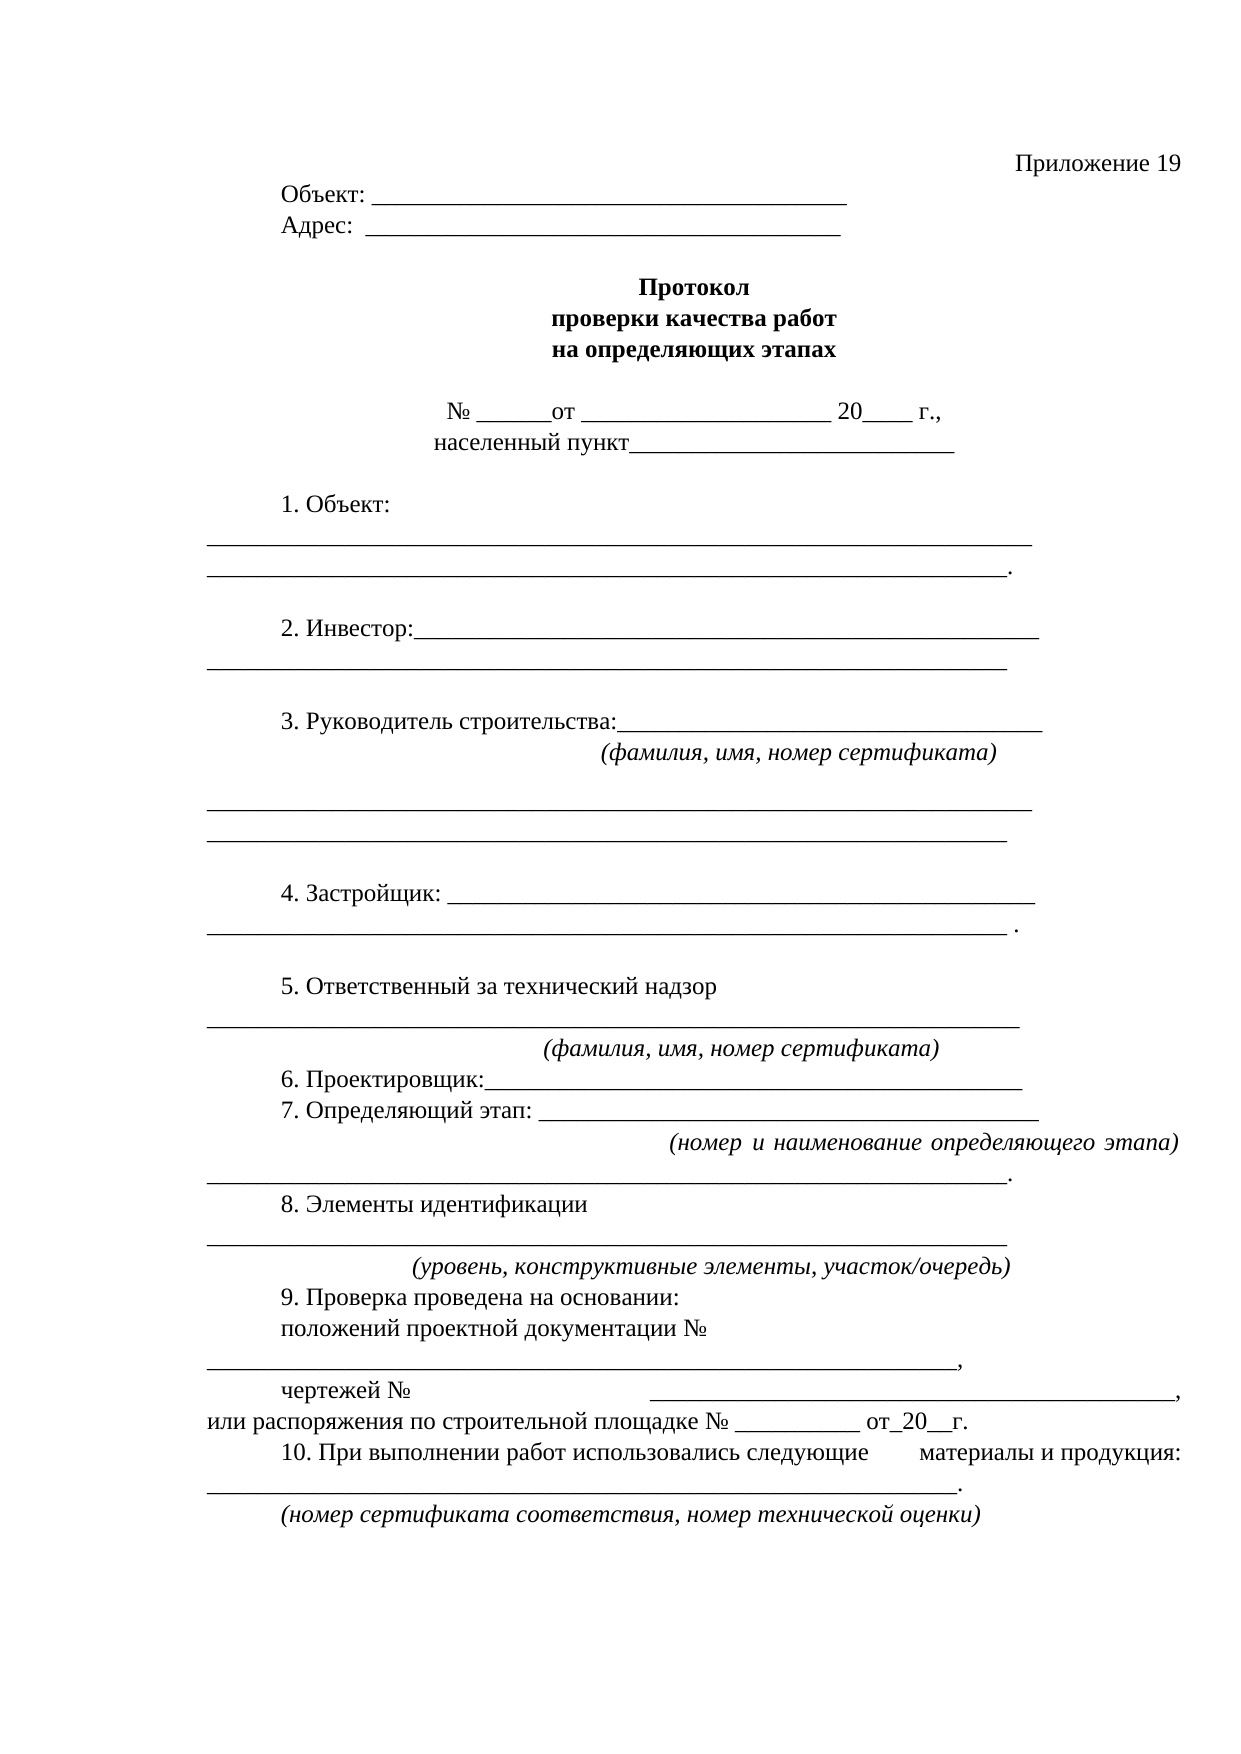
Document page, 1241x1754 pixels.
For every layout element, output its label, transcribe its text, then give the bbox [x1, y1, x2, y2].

text (номер и наименование определяющего этапа) ________________________________________________________________. [207, 1127, 1181, 1186]
text ________________________________________________________________ [207, 644, 1181, 673]
text 9. Проверка проведена на основании: [207, 1282, 1181, 1311]
text положений проектной документации № ____________________________________________________________, [207, 1313, 1181, 1373]
text Протокол [207, 272, 1181, 301]
text Приложение 19 [207, 148, 1181, 176]
text __________________________________________________________________ [207, 785, 1181, 814]
text 10. При выполнении работ использовались следующие материалы и продукция: ____________________________________________________________. [207, 1437, 1181, 1497]
text населенный пункт__________________________ [207, 427, 1181, 456]
text проверки качества работ [207, 303, 1181, 332]
text 3. Руководитель строительства:__________________________________ [207, 706, 1181, 735]
text 6. Проектировщик:___________________________________________ [207, 1064, 1181, 1093]
text ________________________________________________________________ . [207, 909, 1181, 938]
text (фамилия, имя, номер сертификата) [207, 737, 1181, 766]
text 1. Объект: [207, 489, 1181, 518]
text 2. Инвестор:__________________________________________________ [207, 613, 1181, 642]
text (фамилия, имя, номер сертификата) [207, 1033, 1181, 1062]
text (уровень, конструктивные элементы, участок/очередь) [207, 1251, 1181, 1279]
text ________________________________________________________________. [207, 551, 1181, 580]
text чертежей № __________________________________________, или распоряжения по строительной площадке № __________ от_20__г. [207, 1375, 1181, 1435]
text на определяющих этапах [207, 334, 1181, 363]
text 4. Застройщик: _______________________________________________ [207, 878, 1181, 907]
text (номер сертификата соответствия, номер технической оценки) [207, 1499, 1181, 1528]
text __________________________________________________________________ [207, 520, 1181, 549]
text Объект: ______________________________________ [207, 179, 1181, 207]
text 7. Определяющий этап: ________________________________________ [207, 1096, 1181, 1124]
text № ______от ____________________ 20____ г., [207, 396, 1181, 425]
text ________________________________________________________________ [207, 1220, 1181, 1248]
text 8. Элементы идентификации [207, 1189, 1181, 1217]
text 5. Ответственный за технический надзор [207, 971, 1181, 1000]
text Адрес: ______________________________________ [207, 210, 1181, 238]
text _________________________________________________________________ [207, 1002, 1181, 1031]
text ________________________________________________________________ [207, 816, 1181, 845]
